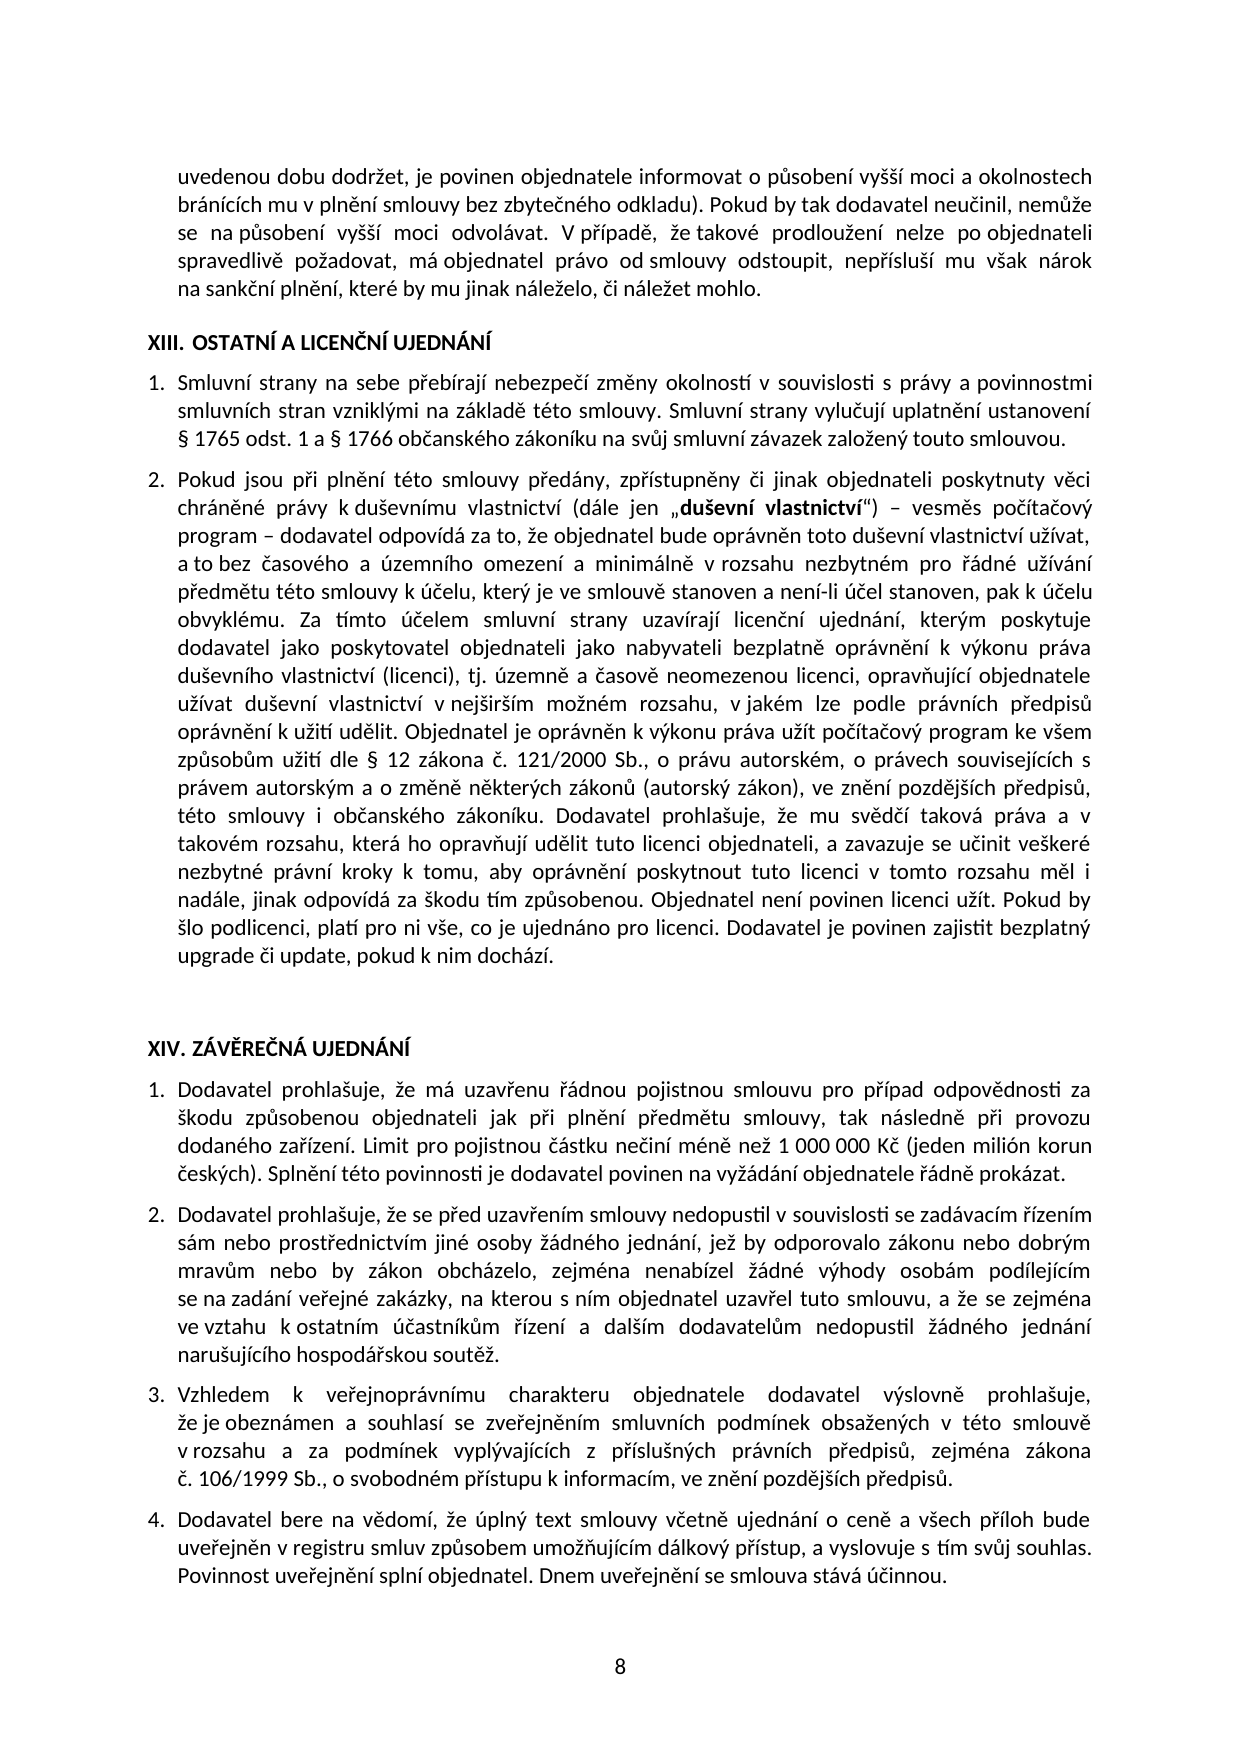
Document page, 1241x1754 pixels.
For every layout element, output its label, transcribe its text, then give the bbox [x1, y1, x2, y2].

list Pokud jsou při plnění této smlouvy předány, zpřístupněny či jinak objednateli poskytnuty věci chráněné právy k duševnímu vlastnictví (dále jen „duševní vlastnictví“) – vesměs počítačový program – dodavatel odpovídá za to, že objednatel bude oprávněn toto duševní vlastnictví užívat, a to bez časového a územního omezení a minimálně v rozsahu nezbytném pro řádné užívání předmětu této smlouvy k účelu, který je ve smlouvě stanoven a není-li účel stanoven, pak k účelu obvyklému. Za tímto účelem smluvní strany uzavírají licenční ujednání, kterým poskytuje dodavatel jako poskytovatel objednateli jako nabyvateli bezplatně oprávnění k výkonu práva duševního vlastnictví (licenci), tj. územně a časově neomezenou licenci, opravňující objednatele užívat duševní vlastnictví v nejširším možném rozsahu, v jakém lze podle právních předpisů oprávnění k užití udělit. Objednatel je oprávněn k výkonu práva užít počítačový program ke všem způsobům užití dle § 12 zákona č. 121/2000 Sb., o právu autorském, o právech souvisejících s právem autorským a o změně některých zákonů (autorský zákon), ve znění pozdějších předpisů, této smlouvy i občanského zákoníku. Dodavatel prohlašuje, že mu svědčí taková práva a v takovém rozsahu, která ho opravňují udělit tuto licenci objednateli, a zavazuje se učinit veškeré nezbytné právní kroky k tomu, aby oprávnění poskytnout tuto licenci v tomto rozsahu měl i nadále, jinak odpovídá za škodu tím způsobenou. Objednatel není povinen licenci užít. Pokud by šlo podlicenci, platí pro ni vše, co je ujednáno pro licenci. Dodavatel je povinen zajistit bezplatný upgrade či update, pokud k nim dochází. [148, 465, 1093, 969]
list OSTATNÍ A LICENČNÍ UJEDNÁNÍ [148, 328, 1093, 356]
list Smluvní strany na sebe přebírají nebezpečí změny okolností v souvislosti s právy a povinnostmi smluvních stran vzniklými na základě této smlouvy. Smluvní strany vylučují uplatnění ustanovení § 1765 odst. 1 a § 1766 občanského zákoníku na svůj smluvní závazek založený touto smlouvou. [148, 368, 1093, 452]
list Dodavatel prohlašuje, že má uzavřenu řádnou pojistnou smlouvu pro případ odpovědnosti za škodu způsobenou objednateli jak při plnění předmětu smlouvy, tak následně při provozu dodaného zařízení. Limit pro pojistnou částku nečiní méně než 1 000 000 Kč (jeden milión korun českých). Splnění této povinnosti je dodavatel povinen na vyžádání objednatele řádně prokázat. [148, 1075, 1093, 1187]
list Dodavatel bere na vědomí, že úplný text smlouvy včetně ujednání o ceně a všech příloh bude uveřejněn v registru smluv způsobem umožňujícím dálkový přístup, a vyslovuje s tím svůj souhlas. Povinnost uveřejnění splní objednatel. Dnem uveřejnění se smlouva stává účinnou. [148, 1505, 1093, 1589]
list Vzhledem k veřejnoprávnímu charakteru objednatele dodavatel výslovně prohlašuje, že je obeznámen a souhlasí se zveřejněním smluvních podmínek obsažených v této smlouvě v rozsahu a za podmínek vyplývajících z příslušných právních předpisů, zejména zákona č. 106/1999 Sb., o svobodném přístupu k informacím, ve znění pozdějších předpisů. [148, 1380, 1093, 1492]
list ZÁVĚREČNÁ UJEDNÁNÍ [148, 1034, 1093, 1063]
list Dodavatel prohlašuje, že se před uzavřením smlouvy nedopustil v souvislosti se zadávacím řízením sám nebo prostřednictvím jiné osoby žádného jednání, jež by odporovalo zákonu nebo dobrým mravům nebo by zákon obcházelo, zejména nenabízel žádné výhody osobám podílejícím se na zadání veřejné zakázky, na kterou s ním objednatel uzavřel tuto smlouvu, a že se zejména ve vztahu k ostatním účastníkům řízení a dalším dodavatelům nedopustil žádného jednání narušujícího hospodářskou soutěž. [148, 1200, 1093, 1368]
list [148, 162, 1093, 303]
